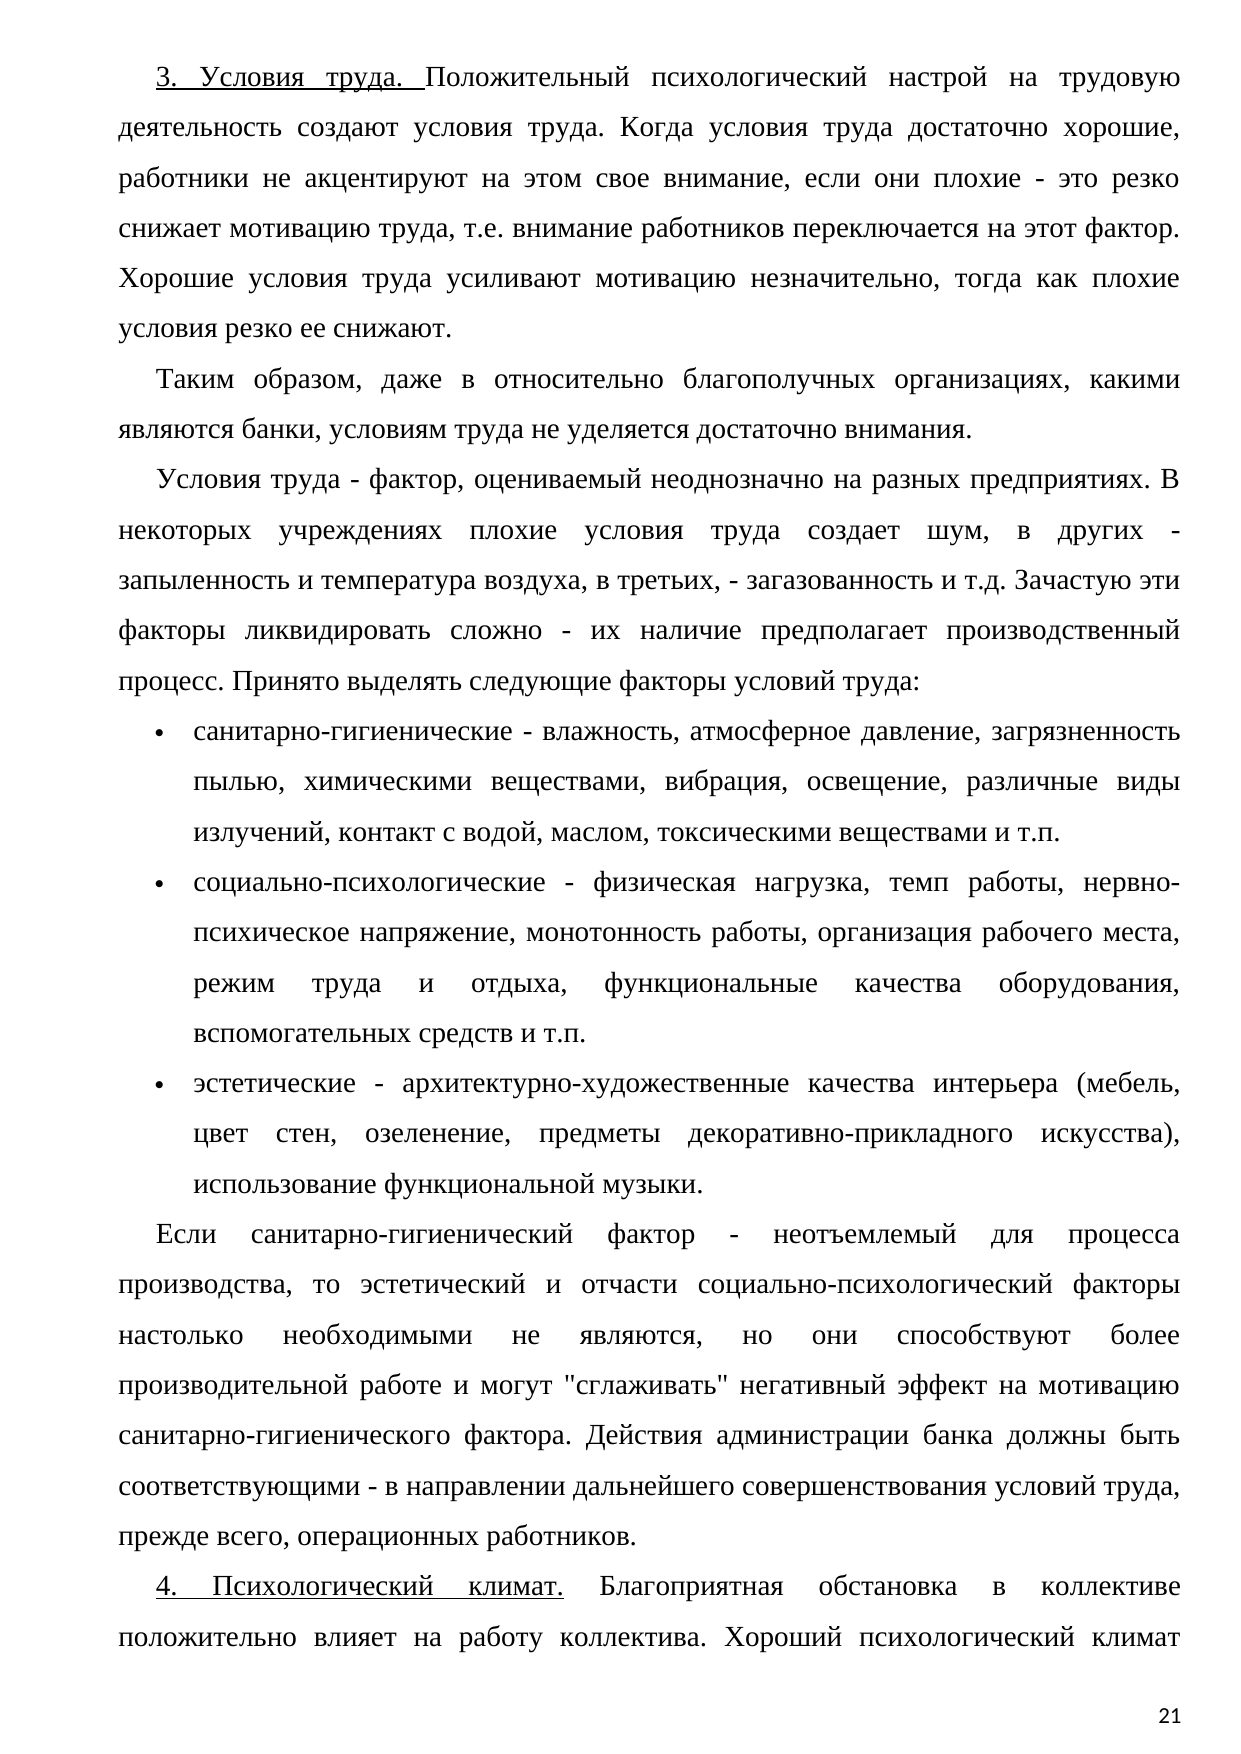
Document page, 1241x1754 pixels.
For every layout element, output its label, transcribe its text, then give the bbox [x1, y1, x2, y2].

text 3. Условия труда. Положительный психологический настрой на трудовую деятельность создают условия труда. Когда условия труда достаточно хорошие, работники не акцентируют на этом свое внимание, если они плохие - это резко снижает мотивацию труда, т.е. внимание работников переключается на этот фактор. Хорошие условия труда усиливают мотивацию незначительно, тогда как плохие условия резко ее снижают. [118, 59, 1181, 344]
text Условия труда - фактор, оцениваемый неоднозначно на разных предприятиях. В некоторых учреждениях плохие условия труда создает шум, в других - запыленность и температура воздуха, в третьих, - загазованность и т.д. Зачастую эти факторы ликвидировать сложно - их наличие предполагает производственный процесс. Принято выделять следующие факторы условий труда: [118, 462, 1181, 696]
list социально-психологические - физическая нагрузка, темп работы, нервно-психическое напряжение, монотонность работы, организация рабочего места, режим труда и отдыха, функциональные качества оборудования, вспомогательных средств и т.п. [156, 864, 1181, 1048]
list санитарно-гигиенические - влажность, атмосферное давление, загрязненность пылью, химическими веществами, вибрация, освещение, различные виды излучений, контакт с водой, маслом, токсическими веществами и т.п. [156, 713, 1181, 847]
text Таким образом, даже в относительно благополучных организациях, какими являются банки, условиям труда не уделяется достаточно внимания. [118, 361, 1181, 445]
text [118, 1568, 1181, 1652]
text Если санитарно-гигиенический фактор - неотъемлемый для процесса производства, то эстетический и отчасти социально-психологический факторы настолько необходимыми не являются, но они способствуют более производительной работе и могут "сглаживать" негативный эффект на мотивацию санитарно-гигиенического фактора. Действия администрации банка должны быть соответствующими - в направлении дальнейшего совершенствования условий труда, прежде всего, операционных работников. [118, 1216, 1181, 1552]
list эстетические - архитектурно-художественные качества интерьера (мебель, цвет стен, озеленение, предметы декоративно-прикладного искусства), использование функциональной музыки. [156, 1065, 1181, 1199]
